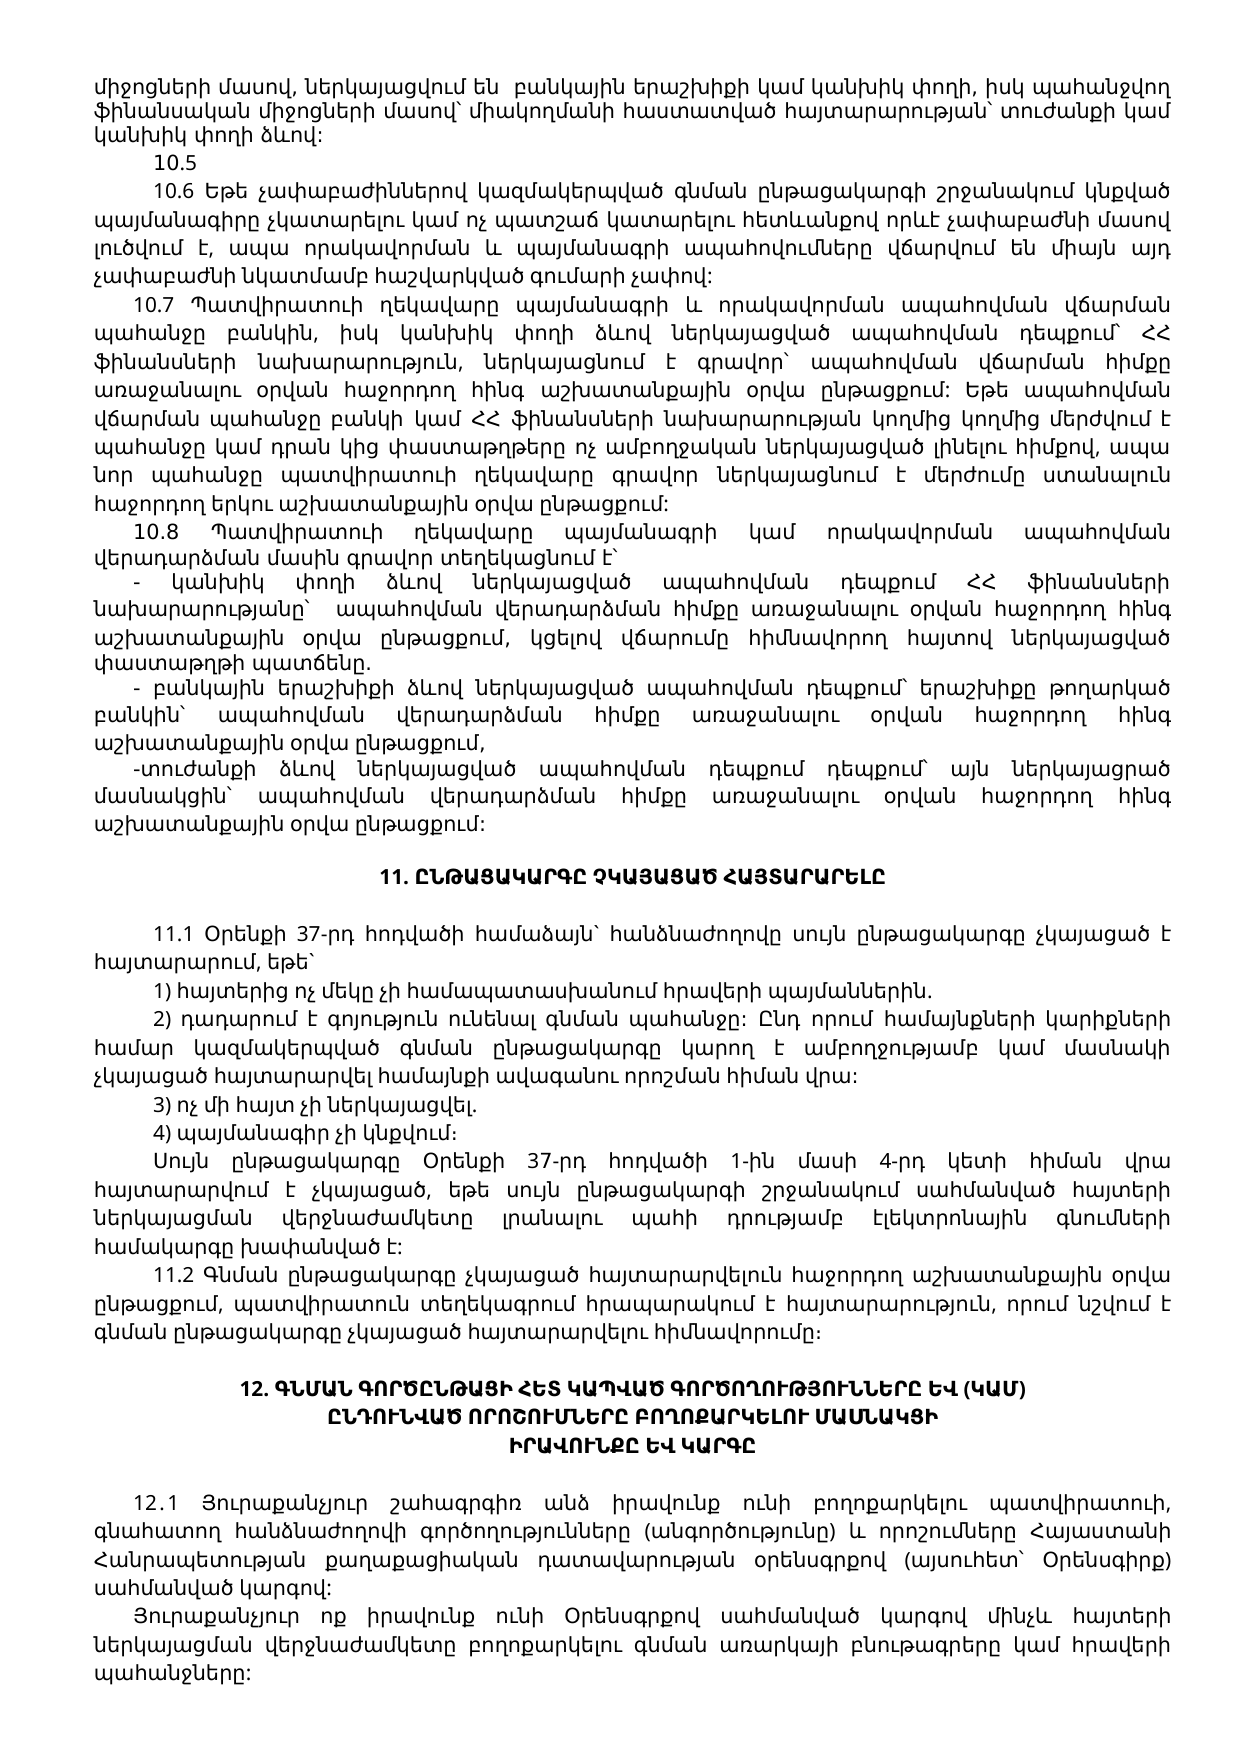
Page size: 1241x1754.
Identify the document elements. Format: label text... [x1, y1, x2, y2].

text 10.6 Եթե չափաբաժիններով կազմակերպված գնման ընթացակարգի շրջանակում կնքված պայմանագիրը չկատարելու կամ ոչ պատշաճ կատարելու հետևանքով որևէ չափաբաժնի մասով լուծվում է, ապա որակավորման և պայմանագրի ապահովումները վճարվում են միայն այդ չափաբաժնի նկատմամբ հաշվարկված գումարի չափով: [94, 176, 1171, 290]
text Յուրաքանչյուր ոք իրավունք ունի Օրենսգրքով սահմանված կարգով մինչև հայտերի ներկայացման վերջնաժամկետը բողոքարկելու գնման առարկայի բնութագրերը կամ հրավերի պահանջները: [94, 1602, 1171, 1687]
text - կանխիկ փողի ձևով ներկայացված ապահովման դեպքում ՀՀ ֆինանսների նախարարությանը՝ ապահովման վերադարձման հիմքը առաջանալու օրվան հաջորդող հինգ աշխատանքային օրվա ընթացքում, կցելով վճարումը հիմնավորող հայտով ներկայացված փաստաթղթի պատճենը. [94, 570, 1171, 676]
text Սույն ընթացակարգը Օրենքի 37-րդ հոդվածի 1-ին մասի 4-րդ կետի հիման վրա հայտարարվում է չկայացած, եթե սույն ընթացակարգի շրջանակում սահմանված հայտերի ներկայացման վերջնաժամկետը լրանալու պահի դրությամբ էլեկտրոնային գնումների համակարգը խափանված է: [94, 1147, 1171, 1260]
text ԸՆԴՈՒՆՎԱԾ ՈՐՈՇՈՒՄՆԵՐԸ ԲՈՂՈՔԱՐԿԵԼՈՒ ՄԱՍՆԱԿՑԻ [94, 1402, 1171, 1431]
text 10.5 [94, 148, 1171, 176]
text 11.2 Գնման ընթացակարգը չկայացած հայտարարվելուն հաջորդող աշխատանքային օրվա ընթացքում, պատվիրատուն տեղեկագրում հրապարակում է հայտարարություն, որում նշվում է գնման ընթացակարգը չկայացած հայտարարվելու հիմնավորումը։ [94, 1260, 1171, 1346]
text ԻՐԱՎՈՒՆՔԸ ԵՎ ԿԱՐԳԸ [94, 1431, 1171, 1459]
text - բանկային երաշխիքի ձևով ներկայացված ապահովման դեպքում՝ երաշխիքը թողարկած բանկին՝ ապահովման վերադարձման հիմքը առաջանալու օրվան հաջորդող հինգ աշխատանքային օրվա ընթացքում, [94, 676, 1171, 757]
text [94, 75, 1171, 148]
text 11. ԸՆԹԱՑԱԿԱՐԳԸ ՉԿԱՅԱՑԱԾ ՀԱՅՏԱՐԱՐԵԼԸ [94, 862, 1171, 891]
text 10.8 Պատվիրատուի ղեկավարը պայմանագրի կամ որակավորման ապահովման վերադարձման մասին գրավոր տեղեկացնում է՝ [94, 517, 1171, 570]
text 10.7 Պատվիրատուի ղեկավարը պայմանագրի և որակավորման ապահովման վճարման պահանջը բանկին, իսկ կանխիկ փողի ձևով ներկայացված ապահովման դեպքում՝ ՀՀ ֆինանսների նախարարություն, ներկայացնում է գրավոր՝ ապահովման վճարման հիմքը առաջանալու օրվան հաջորդող հինգ աշխատանքային օրվա ընթացքում: Եթե ապահովման վճարման պահանջը բանկի կամ ՀՀ ֆինանսների նախարարության կողմից կողմից մերժվում է պահանջը կամ դրան կից փաստաթղթերը ոչ ամբողջական ներկայացված լինելու հիմքով, ապա նոր պահանջը պատվիրատուի ղեկավարը գրավոր ներկայացնում է մերժումը ստանալուն հաջորդող երկու աշխատանքային օրվա ընթացքում: [94, 290, 1171, 517]
text -տուժանքի ձևով ներկայացված ապահովման դեպքում դեպքում՝ այն ներկայացրած մասնակցին՝ ապահովման վերադարձման հիմքը առաջանալու օրվան հաջորդող հինգ աշխատանքային օրվա ընթացքում: [94, 757, 1171, 838]
text 11.1 Օրենքի 37-րդ հոդվածի համաձայն` հանձնաժողովը սույն ընթացակարգը չկայացած է հայտարարում, եթե` [94, 919, 1171, 976]
text 3) ոչ մի հայտ չի ներկայացվել. [94, 1090, 1171, 1118]
text 12․1 Յուրաքանչյուր շահագրգիռ անձ իրավունք ունի բողոքարկելու պատվիրատուի, գնահատող հանձնաժողովի գործողությունները (անգործությունը) և որոշումները Հայաստանի Հանրապետության քաղաքացիական դատավարության օրենսգրքով (այսուհետ՝ Օրենսգիրք) սահմանված կարգով: [94, 1488, 1171, 1602]
text 2) դադարում է գոյություն ունենալ գնման պահանջը: Ընդ որում համայնքների կարիքների համար կազմակերպված գնման ընթացակարգը կարող է ամբողջությամբ կամ մասնակի չկայացած հայտարարվել համայնքի ավագանու որոշման հիման վրա: [94, 1004, 1171, 1090]
text 12. ԳՆՄԱՆ ԳՈՐԾԸՆԹԱՑԻ ՀԵՏ ԿԱՊՎԱԾ ԳՈՐԾՈՂՈՒԹՅՈՒՆՆԵՐԸ ԵՎ (ԿԱՄ) [94, 1374, 1171, 1402]
text 4) պայմանագիր չի կնքվում։ [94, 1118, 1171, 1147]
text 1) հայտերից ոչ մեկը չի համապատասխանում հրավերի պայմաններին. [94, 976, 1171, 1004]
